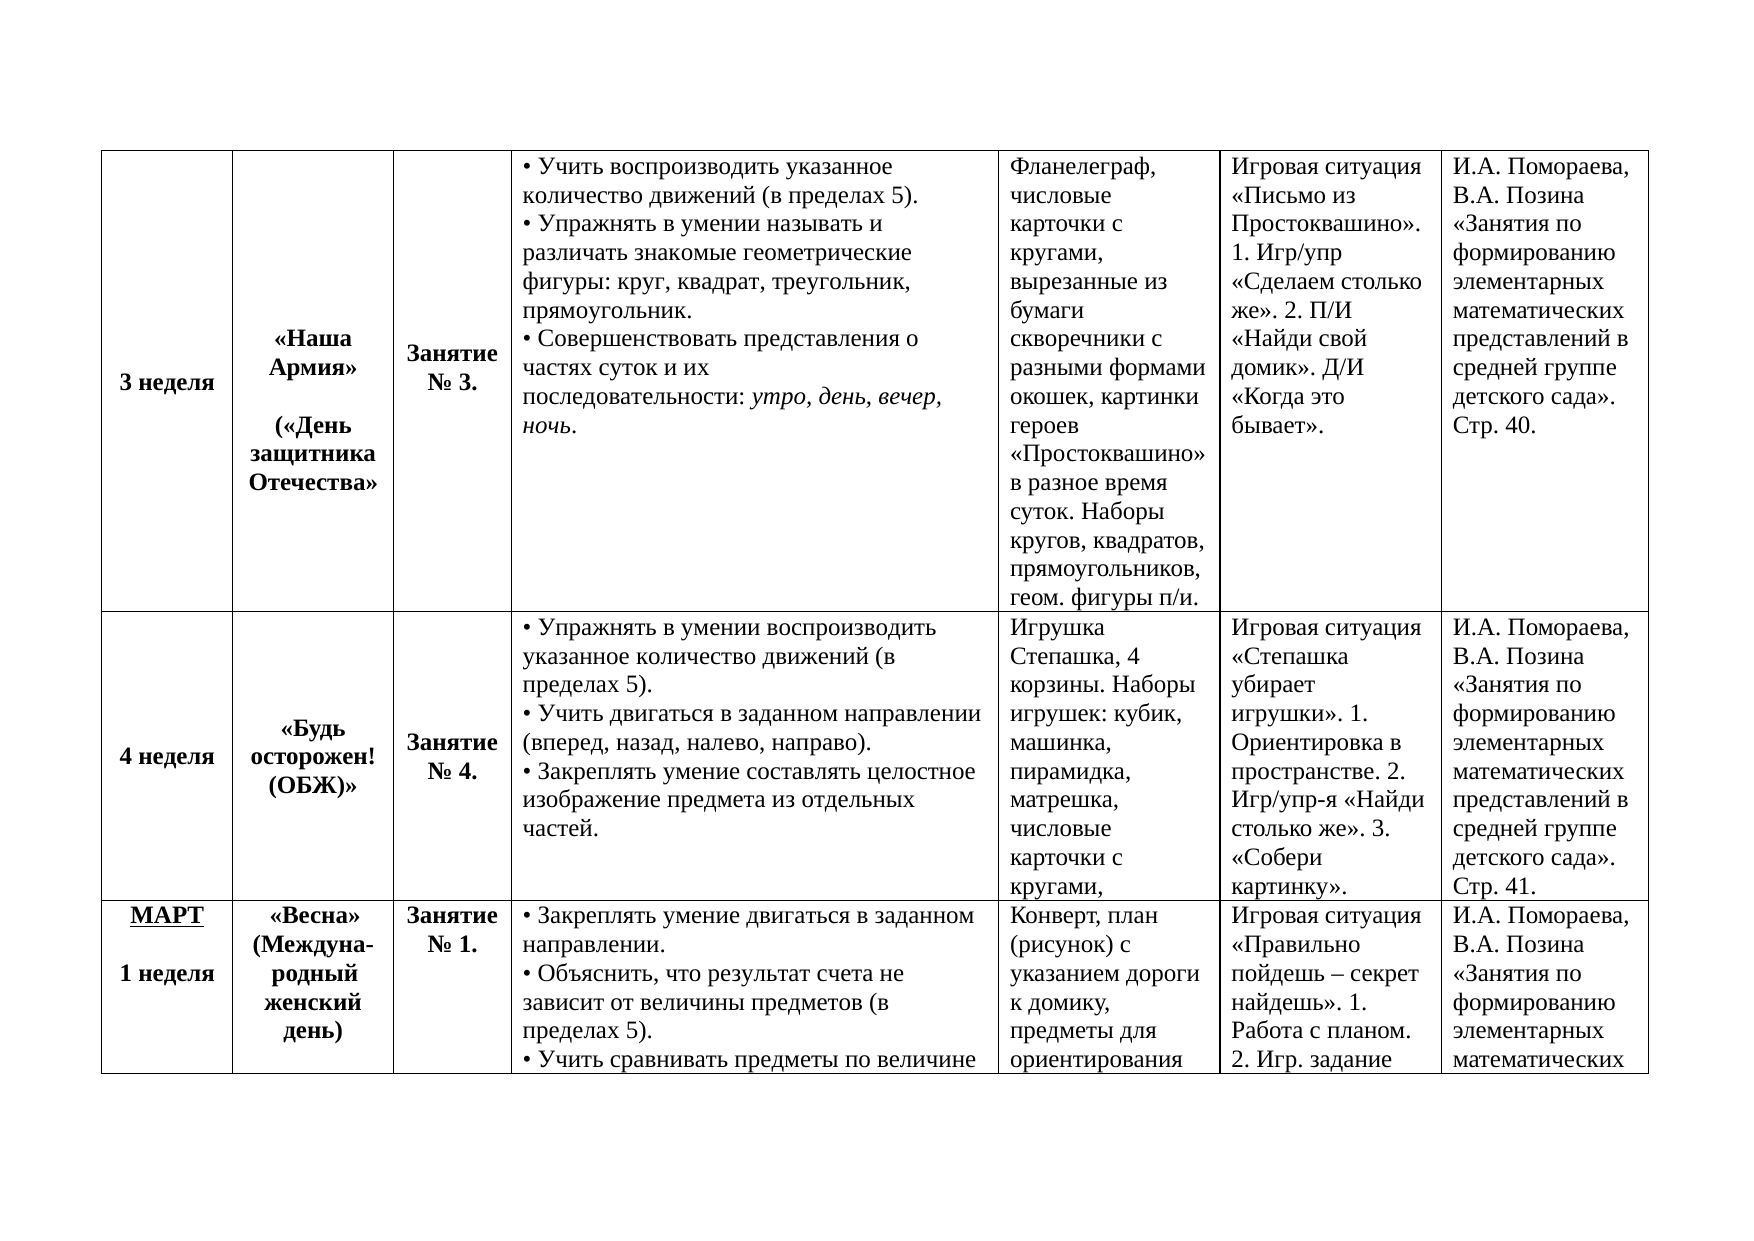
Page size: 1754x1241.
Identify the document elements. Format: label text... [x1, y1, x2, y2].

table_cell Занятие № 1. [394, 901, 511, 1073]
table_cell И.А. Помораева, В.А. Позина «Занятия по формированию элементарных математических представлений в средней группе детского сада». Стр. 40. [1442, 151, 1648, 611]
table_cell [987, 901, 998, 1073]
table_cell «Наша Армия» («День защитника Отечества» [233, 151, 393, 611]
table_cell • Учить воспроизводить указанное количество движений (в пределах 5). • Упражнять в умении называть и различать знакомые геометрические фигуры: круг, квадрат, треугольник, прямоугольник. • Совершенствовать представления о частях суток и их последовательности: утро, день, вечер, ночь. [512, 151, 998, 611]
table_cell Игровая ситуация «Письмо из Простоквашино». 1. Игр/упр «Сделаем столько же». 2. П/И «Найди свой домик». Д/И «Когда это бывает». [1221, 151, 1441, 611]
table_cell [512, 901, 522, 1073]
table_cell 3 неделя [102, 151, 232, 611]
table_cell Фланелеграф, числовые карточки с кругами, вырезанные из бумаги скворечники с разными формами окошек, картинки героев «Простоквашино» в разное время суток. Наборы кругов, квадратов, прямоугольников, геом. фигуры п/и. [999, 151, 1219, 611]
table_cell МАРТ 1 неделя [102, 901, 232, 1073]
table_cell Игрушка Степашка, 4 корзины. Наборы игрушек: кубик, машинка, пирамидка, матрешка, числовые карточки с кругами, [999, 612, 1219, 899]
table_cell • Упражнять в умении воспроизводить указанное количество движений (в пределах 5). • Учить двигаться в заданном направлении (вперед, назад, налево, направо). • Закреплять умение составлять целостное изображение предмета из отдельных частей. [512, 612, 998, 899]
table_cell И.А. Помораева, В.А. Позина «Занятия по формированию элементарных математических представлений в средней группе детского сада». Стр. 41. [1442, 612, 1648, 899]
table_cell Занятие № 3. [394, 151, 511, 611]
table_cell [1442, 901, 1648, 1073]
table_cell Занятие № 4. [394, 612, 511, 899]
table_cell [1221, 901, 1441, 1073]
table_cell 4 неделя [102, 612, 232, 899]
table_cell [233, 901, 393, 1073]
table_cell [999, 901, 1219, 1073]
table_cell «Будь осторожен! (ОБЖ)» [233, 612, 393, 899]
table_cell Игровая ситуация «Степашка убирает игрушки». 1. Ориентировка в пространстве. 2. Игр/упр-я «Найди столько же». 3. «Собери картинку». [1221, 612, 1441, 899]
